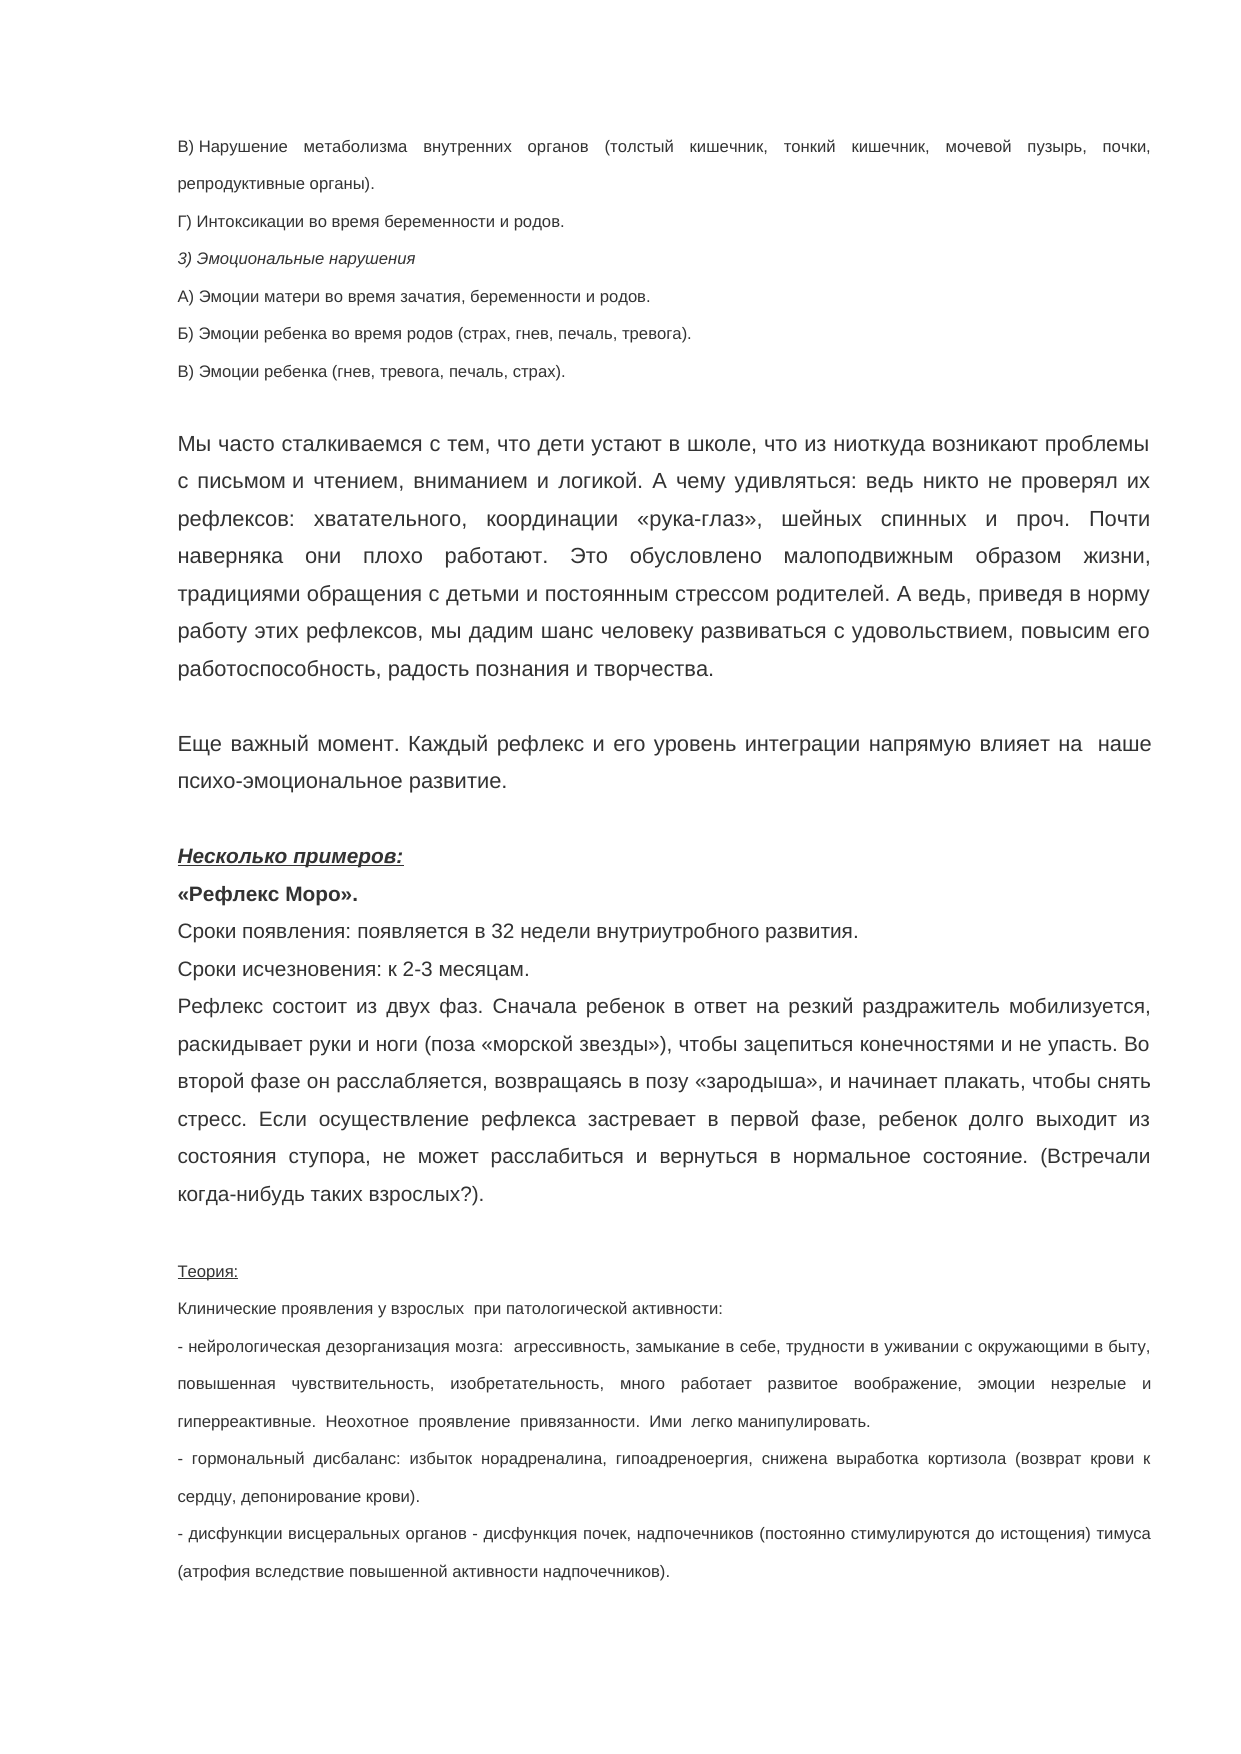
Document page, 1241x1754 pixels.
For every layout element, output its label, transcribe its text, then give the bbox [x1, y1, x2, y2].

text А) Эмоции матери во время зачатия, беременности и родов. [177, 268, 1152, 306]
text Рефлекс состоит из двух фаз. Сначала ребенок в ответ на резкий раздражитель мобилизуется, раскидывает руки и ноги (поза «морской звезды»), чтобы зацепиться конечностями и не упасть. Во второй фазе он расслабляется, возвращаясь в позу «зародыша», и начинает плакать, чтобы снять стресс. Если осуществление рефлекса застревает в первой фазе, ребенок долго выходит из состояния ступора, не может расслабиться и вернуться в нормальное состояние. (Встречали когда-нибудь таких взрослых?). [177, 981, 1152, 1206]
text Клинические проявления у взрослых при патологической активности: [177, 1281, 1152, 1318]
text В) Нарушение метаболизма внутренних органов (толстый кишечник, тонкий кишечник, мочевой пузырь, почки, репродуктивные органы). [177, 118, 1152, 193]
text «Рефлекс Моро». [177, 868, 1152, 906]
text Несколько примеров: [177, 831, 1152, 868]
text Г) Интоксикации во время беременности и родов. [177, 193, 1152, 231]
text Сроки исчезновения: к 2-3 месяцам. [177, 943, 1152, 981]
text - дисфункции висцеральных органов - дисфункция почек, надпочечников (постоянно стимулируются до истощения) тимуса (атрофия вследствие повышенной активности надпочечников). [177, 1506, 1152, 1581]
text - гормональный дисбаланс: избыток норадреналина, гипоадреноергия, снижена выработка кортизола (возврат крови к сердцу, депонирование крови). [177, 1431, 1152, 1506]
text - нейрологическая дезорганизация мозга: агрессивность, замыкание в себе, трудности в уживании с окружающими в быту, повышенная чувствительность, изобретательность, много работает развитое воображение, эмоции незрелые и гиперреактивные. Неохотное проявление привязанности. Ими легко манипулировать. [177, 1318, 1152, 1431]
text Б) Эмоции ребенка во время родов (страх, гнев, печаль, тревога). [177, 306, 1152, 343]
text В) Эмоции ребенка (гнев, тревога, печаль, страх). [177, 343, 1152, 381]
text Теория: [177, 1243, 1152, 1281]
text 3) Эмоциональные нарушения [177, 231, 1152, 268]
text Мы часто сталкиваемся с тем, что дети устают в школе, что из ниоткуда возникают проблемы с письмом и чтением, вниманием и логикой. А чему удивляться: ведь никто не проверял их рефлексов: хватательного, координации «рука-глаз», шейных спинных и проч. Почти наверняка они плохо работают. Это обусловлено малоподвижным образом жизни, традициями обращения с детьми и постоянным стрессом родителей. А ведь, приведя в норму работу этих рефлексов, мы дадим шанс человеку развиваться с удовольствием, повысим его работоспособность, радость познания и творчества. [177, 418, 1152, 681]
text Сроки появления: появляется в 32 недели внутриутробного развития. [177, 906, 1152, 943]
text Еще важный момент. Каждый рефлекс и его уровень интеграции напрямую влияет на наше психо-эмоциональное развитие. [177, 718, 1152, 793]
